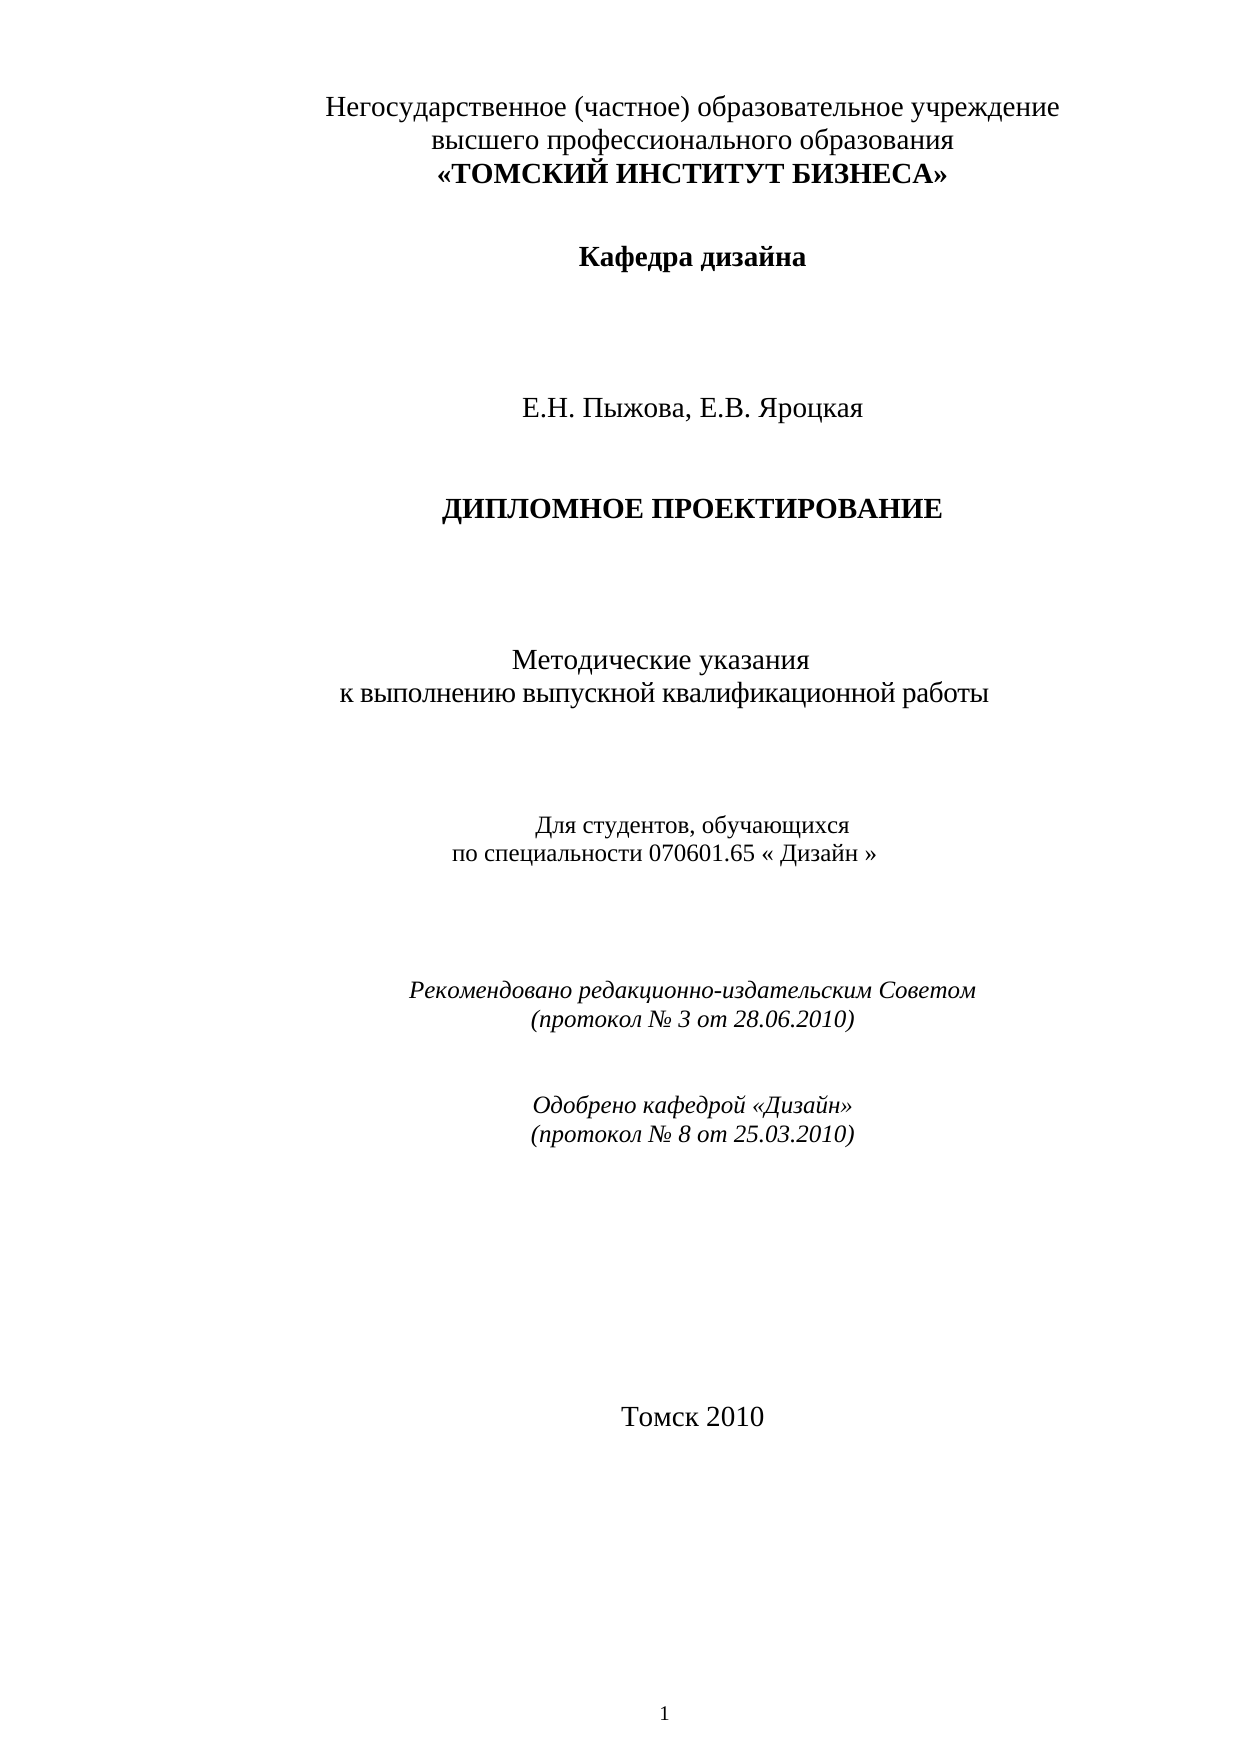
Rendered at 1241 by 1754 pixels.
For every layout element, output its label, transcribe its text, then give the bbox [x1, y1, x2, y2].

text Одобрено кафедрой «Дизайн» [177, 1090, 1152, 1119]
text «ТОМСКИЙ ИНСТИТУТ БИЗНЕСА» [177, 156, 1152, 189]
text (протокол № 3 от 28.06.2010) [177, 1004, 1152, 1033]
text Методические указания к выполнению выпускной квалификационной работы [177, 642, 1152, 709]
text Рекомендовано редакционно-издательским Советом [177, 975, 1152, 1004]
text (протокол № 8 от 25.03.2010) [177, 1119, 1152, 1148]
text высшего профессионального образования [177, 122, 1152, 156]
text ДИПЛОМНОЕ ПРОЕКТИРОВАНИЕ [177, 491, 1152, 525]
text Кафедра дизайна [177, 239, 1152, 273]
text Томск 2010 [177, 1399, 1152, 1433]
text Е.Н. Пыжова, Е.В. Яроцкая [177, 391, 1152, 424]
text Негосударственное (частное) образовательное учреждение [177, 89, 1152, 122]
text Для студентов, обучающихся по специальности 070601.65 « Дизайн » [177, 810, 1152, 867]
